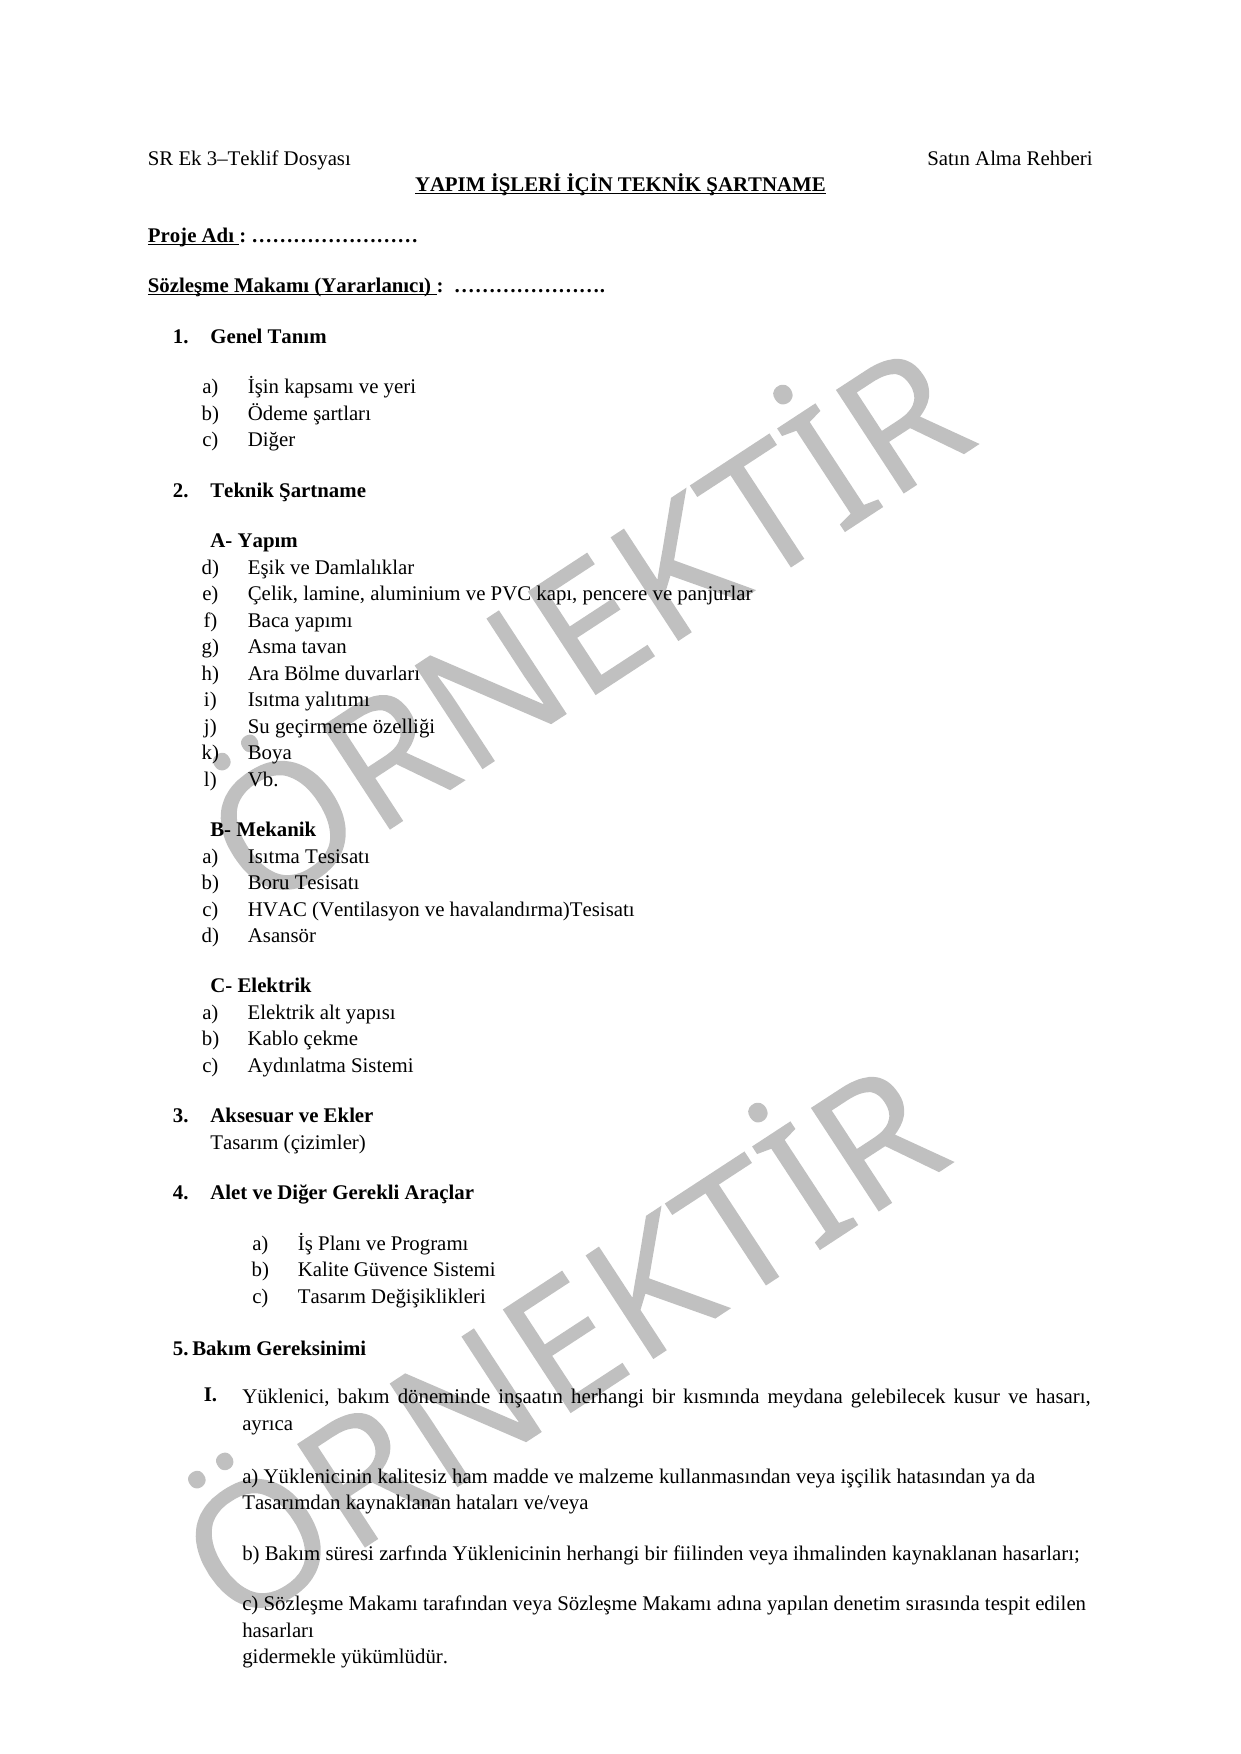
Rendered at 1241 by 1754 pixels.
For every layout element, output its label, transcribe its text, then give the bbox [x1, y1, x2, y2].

list Kalite Güvence Sistemi [260, 1255, 1152, 1281]
list Asansör [210, 921, 1093, 947]
list Yüklenici, bakım döneminde inşaatın herhangi bir kısmında meydana gelebilecek kusur ve hasarı, ayrıca [210, 1382, 1093, 1435]
list Boya [210, 738, 1093, 764]
text b) Bakım süresi zarfında Yüklenicinin herhangi bir fiilinden veya ihmalinden kaynaklanan hasarları; [242, 1538, 1093, 1565]
list İşin kapsamı ve yeri [210, 372, 1093, 398]
list Aydınlatma Sistemi [210, 1050, 1093, 1077]
list Asma tavan [210, 632, 1093, 658]
list Teknik Şartname [173, 476, 1093, 502]
list Vb. [210, 764, 1093, 791]
text a) Yüklenicinin kalitesiz ham madde ve malzeme kullanmasından veya işçilik hatasından ya da Tasarımdan kaynaklanan hataları ve/veya [242, 1435, 1093, 1514]
text Proje Adı : …………………… [148, 221, 1093, 247]
list Su geçirmeme özelliği [210, 711, 1093, 738]
list Isıtma Tesisatı [210, 841, 1093, 868]
list Genel Tanım [173, 322, 1093, 348]
list Tasarım Değişiklikleri [260, 1281, 1152, 1308]
text Sözleşme Makamı (Yararlanıcı) : …………………. [148, 271, 1093, 297]
list Kablo çekme [210, 1024, 1093, 1050]
text gidermekle yükümlüdür. [242, 1642, 1093, 1668]
list Elektrik alt yapısı [210, 997, 1093, 1024]
text c) Sözleşme Makamı tarafından veya Sözleşme Makamı adına yapılan denetim sırasında tespit edilen hasarları [242, 1589, 1093, 1642]
list Diğer [210, 425, 1093, 451]
text B- Mekanik [210, 815, 1093, 841]
list Baca yapımı [210, 605, 1093, 632]
list Boru Tesisatı [210, 868, 1093, 894]
text C- Elektrik [210, 971, 1093, 997]
list Ödeme şartları [210, 398, 1093, 425]
list İş Planı ve Programı [260, 1228, 1152, 1255]
text A- Yapım [210, 526, 1093, 552]
list HVAC (Ventilasyon ve havalandırma)Tesisatı [210, 894, 1093, 921]
text YAPIM İŞLERİ İÇİN TEKNİK ŞARTNAME [148, 170, 1093, 196]
list Ara Bölme duvarları [210, 658, 1093, 685]
text Tasarım (çizimler) [173, 1127, 1152, 1154]
list Isıtma yalıtımı [210, 685, 1093, 711]
list Alet ve Diğer Gerekli Araçlar [173, 1178, 1093, 1204]
list Eşik ve Damlalıklar [210, 552, 1093, 579]
list Çelik, lamine, aluminium ve PVC kapı, pencere ve panjurlar [210, 579, 1093, 605]
list Bakım Gereksinimi [173, 1333, 1093, 1358]
list Aksesuar ve Ekler [173, 1101, 1093, 1127]
